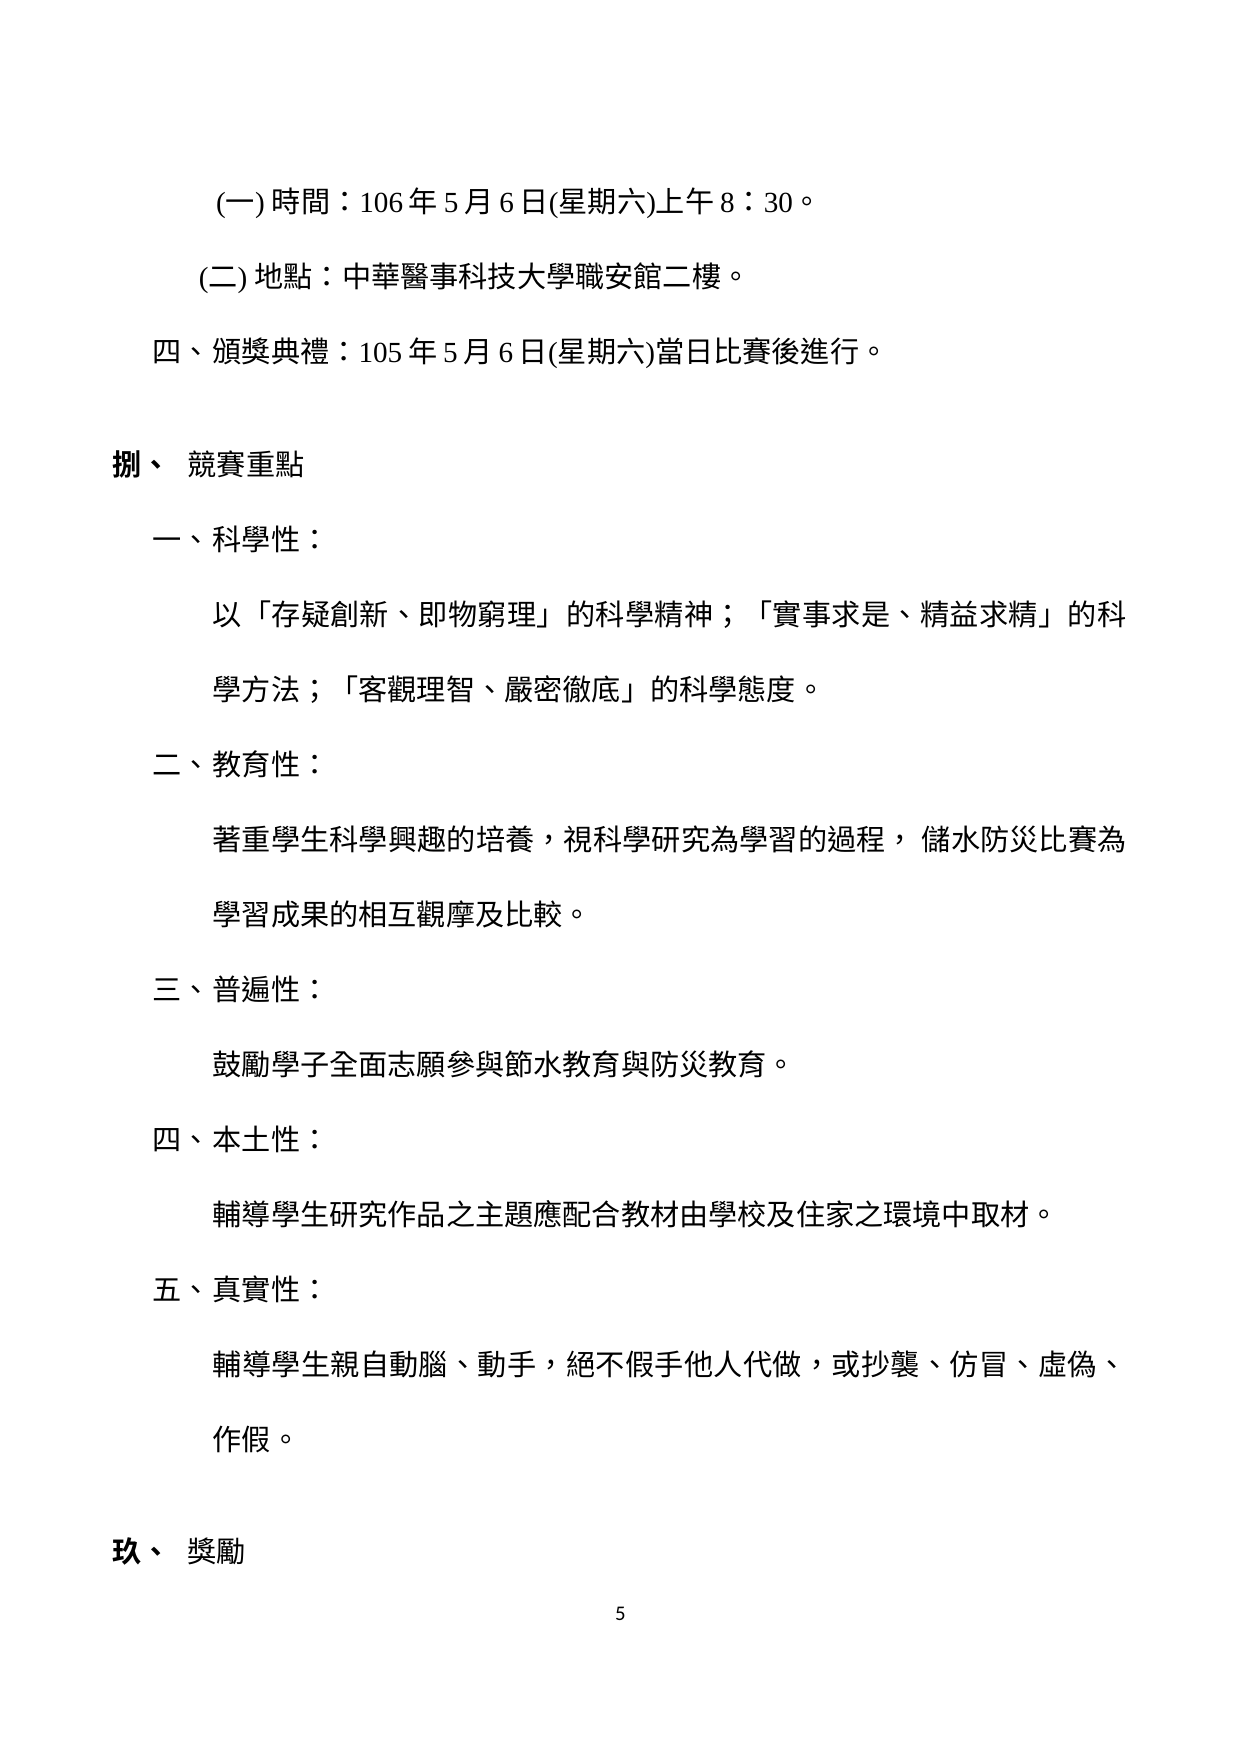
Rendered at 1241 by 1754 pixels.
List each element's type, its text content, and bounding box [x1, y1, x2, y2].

list 科學性： 以「存疑創新、即物窮理」的科學精神；「實事求是、精益求精」的科學方法；「客觀理智、嚴密徹底」的科學態度。 [152, 500, 1128, 725]
list 教育性： 著重學生科學興趣的培養，視科學研究為學習的過程， 儲水防災比賽為學習成果的相互觀摩及比較。 [152, 725, 1128, 950]
list 競賽重點 [112, 425, 1128, 500]
list 普遍性： 鼓勵學子全面志願參與節水教育與防災教育。 [152, 950, 1128, 1100]
list 真實性： 輔導學生親自動腦、動手，絕不假手他人代做，或抄襲、仿冒、虛偽、作假。 [152, 1250, 1128, 1475]
list 獎勵 [112, 1512, 1128, 1587]
list 本土性： 輔導學生研究作品之主題應配合教材由學校及住家之環境中取材。 [152, 1100, 1128, 1250]
list (一) 時間：106年5月6日(星期六)上午8：30。 [162, 162, 1128, 237]
text (二) 地點：中華醫事科技大學職安館二樓。 [112, 237, 1128, 312]
list 頒獎典禮：105年5月6日(星期六)當日比賽後進行。 [152, 312, 1128, 387]
